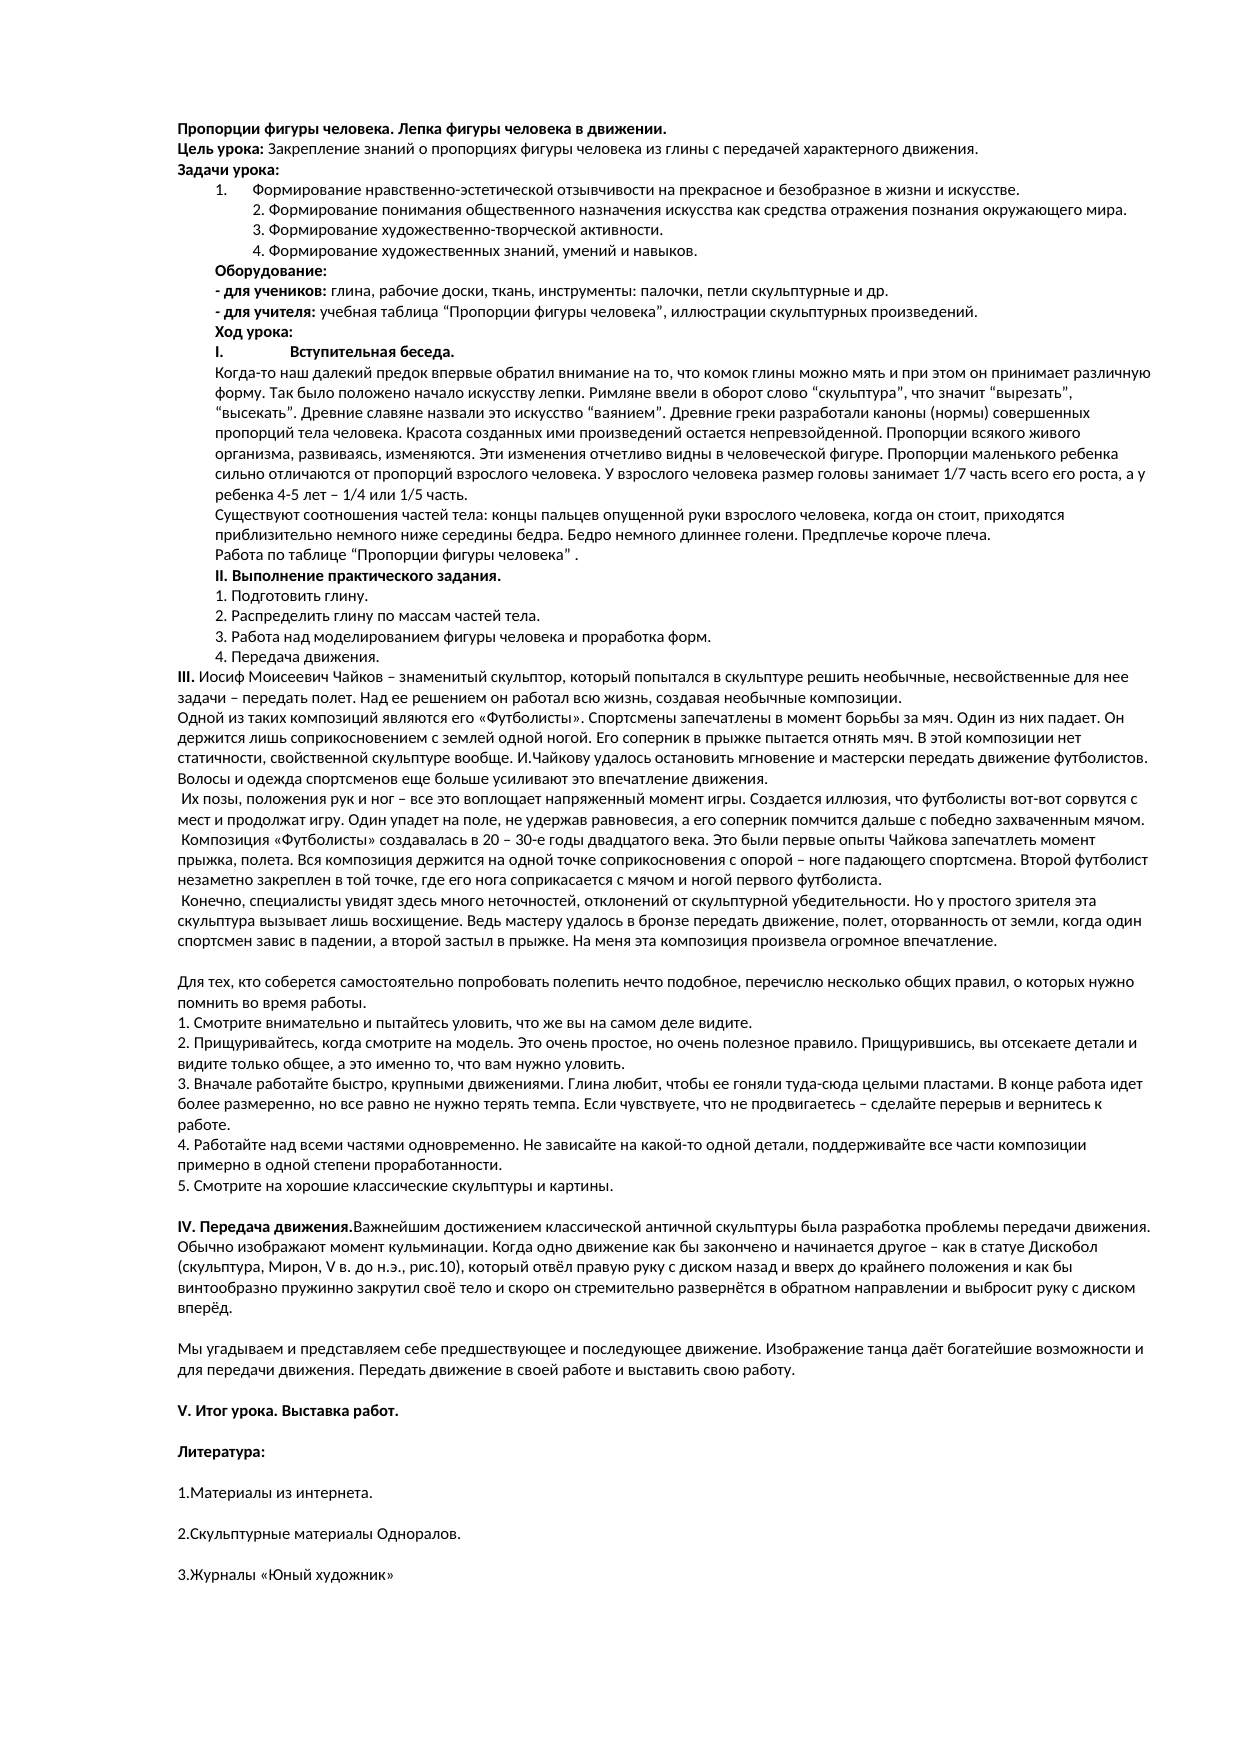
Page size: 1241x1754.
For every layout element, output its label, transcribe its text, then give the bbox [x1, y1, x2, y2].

text Задачи урока: [177, 159, 1152, 179]
text V. Итог урока. Выставка работ. [177, 1400, 1152, 1420]
text Когда-то наш далекий предок впервые обратил внимание на то, что комок глины можно мять и при этом он принимает различную форму. Так было положено начало искусству лепки. Римляне ввели в оборот слово “скульптура”, что значит “вырезать”, “высекать”. Древние славяне назвали это искусство “ваянием”. Древние греки разработали каноны (нормы) совершенных пропорций тела человека. Красота созданных ими произведений остается непревзойденной. Пропорции всякого живого организма, развиваясь, изменяются. Эти изменения отчетливо видны в человеческой фигуре. Пропорции маленького ребенка сильно отличаются от пропорций взрослого человека. У взрослого человека размер головы занимает 1/7 часть всего его роста, а у ребенка 4-5 лет – 1/4 или 1/5 часть. [215, 362, 1152, 504]
text Литература: [177, 1441, 1152, 1461]
text - для учеников: глина, рабочие доски, ткань, инструменты: палочки, петли скульптурные и др. - для учителя: учебная таблица “Пропорции фигуры человека”, иллюстрации скульптурных произведений. [215, 281, 1152, 321]
text II. Выполнение практического задания. [215, 565, 1152, 585]
text 2.Скульптурные материалы Одноралов. [177, 1523, 1152, 1544]
text Существуют соотношения частей тела: концы пальцев опущенной руки взрослого человека, когда он стоит, приходятся приблизительно немного ниже середины бедра. Бедро немного длиннее голени. Предплечье короче плеча. [215, 504, 1152, 545]
text 3.Журналы «Юный художник» [177, 1564, 1152, 1585]
text Оборудование: [215, 260, 1152, 281]
text Для тех, кто соберется самостоятельно попробовать полепить нечто подобное, перечислю несколько общих правил, о которых нужно помнить во время работы. 1. Смотрите внимательно и пытайтесь уловить, что же вы на самом деле видите. 2. Прищуривайтесь, когда смотрите на модель. Это очень простое, но очень полезное правило. Прищурившись, вы отсекаете детали и видите только общее, а это именно то, что вам нужно уловить. 3. Вначале работайте быстро, крупными движениями. Глина любит, чтобы ее гоняли туда-сюда целыми пластами. В конце работа идет более размеренно, но все равно не нужно терять темпа. Если чувствуете, что не продвигаетесь – сделайте перерыв и вернитесь к работе. 4. Работайте над всеми частями одновременно. Не зависайте на какой-то одной детали, поддерживайте все части композиции примерно в одной степени проработанности. 5. Смотрите на хорошие классические скульптуры и картины. [177, 972, 1152, 1195]
text IV. Передача движения.Важнейшим достижением классической античной скульптуры была разработка проблемы передачи движения. Обычно изображают момент кульминации. Когда одно движение как бы закончено и начинается другое – как в статуе Дискобол (скульптура, Мирон, V в. до н.э., рис.10), который отвёл правую руку с диском назад и вверх до крайнего положения и как бы винтообразно пружинно закрутил своё тело и скоро он стремительно развернётся в обратном направлении и выбросит руку с диском вперёд. [177, 1216, 1152, 1318]
text Цель урока: Закрепление знаний о пропорциях фигуры человека из глины с передачей характерного движения. [177, 138, 1152, 159]
text 1.Материалы из интернета. [177, 1482, 1152, 1502]
text III. Иосиф Моисеевич Чайков – знаменитый скульптор, который попытался в скульптуре решить необычные, несвойственные для нее задачи – передать полет. Над ее решением он работал всю жизнь, создавая необычные композиции. Одной из таких композиций являются его «Футболисты». Спортсмены запечатлены в момент борьбы за мяч. Один из них падает. Он держится лишь соприкосновением с землей одной ногой. Его соперник в прыжке пытается отнять мяч. В этой композиции нет статичности, свойственной скульптуре вообще. И.Чайкову удалось остановить мгновение и мастерски передать движение футболистов. Волосы и одежда спортсменов еще больше усиливают это впечатление движения. Их позы, положения рук и ног – все это воплощает напряженный момент игры. Создается иллюзия, что футболисты вот-вот сорвутся с мест и продолжат игру. Один упадет на поле, не удержав равновесия, а его соперник помчится дальше с победно захваченным мячом. Композиция «Футболисты» создавалась в 20 – 30-е годы двадцатого века. Это были первые опыты Чайкова запечатлеть момент прыжка, полета. Вся композиция держится на одной точке соприкосновения с опорой – ноге падающего спортсмена. Второй футболист незаметно закреплен в той точке, где его нога соприкасается с мячом и ногой первого футболиста. Конечно, специалисты увидят здесь много неточностей, отклонений от скульптурной убедительности. Но у простого зрителя эта скульптура вызывает лишь восхищение. Ведь мастеру удалось в бронзе передать движение, полет, оторванность от земли, когда один спортсмен завис в падении, а второй застыл в прыжке. На меня эта композиция произвела огромное впечатление. [177, 667, 1152, 951]
text Ход урока: [215, 321, 1152, 342]
text Пропорции фигуры человека. Лепка фигуры человека в движении. [177, 118, 1152, 138]
list Формирование нравственно-эстетической отзывчивости на прекрасное и безобразное в жизни и искусстве. 2. Формирование понимания общественного назначения искусства как средства отражения познания окружающего мира. 3. Формирование художественно-творческой активности. 4. Формирование художественных знаний, умений и навыков. [215, 179, 1152, 260]
text Мы угадываем и представляем себе предшествующее и последующее движение. Изображение танца даёт богатейшие возможности и для передачи движения. Передать движение в своей работе и выставить свою работу. [177, 1338, 1152, 1379]
text Работа по таблице “Пропорции фигуры человека” . [215, 545, 1152, 565]
text 1. Подготовить глину. 2. Распределить глину по массам частей тела. 3. Работа над моделированием фигуры человека и проработка форм. 4. Передача движения. [215, 585, 1152, 667]
list Вступительная беседа. [215, 342, 1152, 362]
